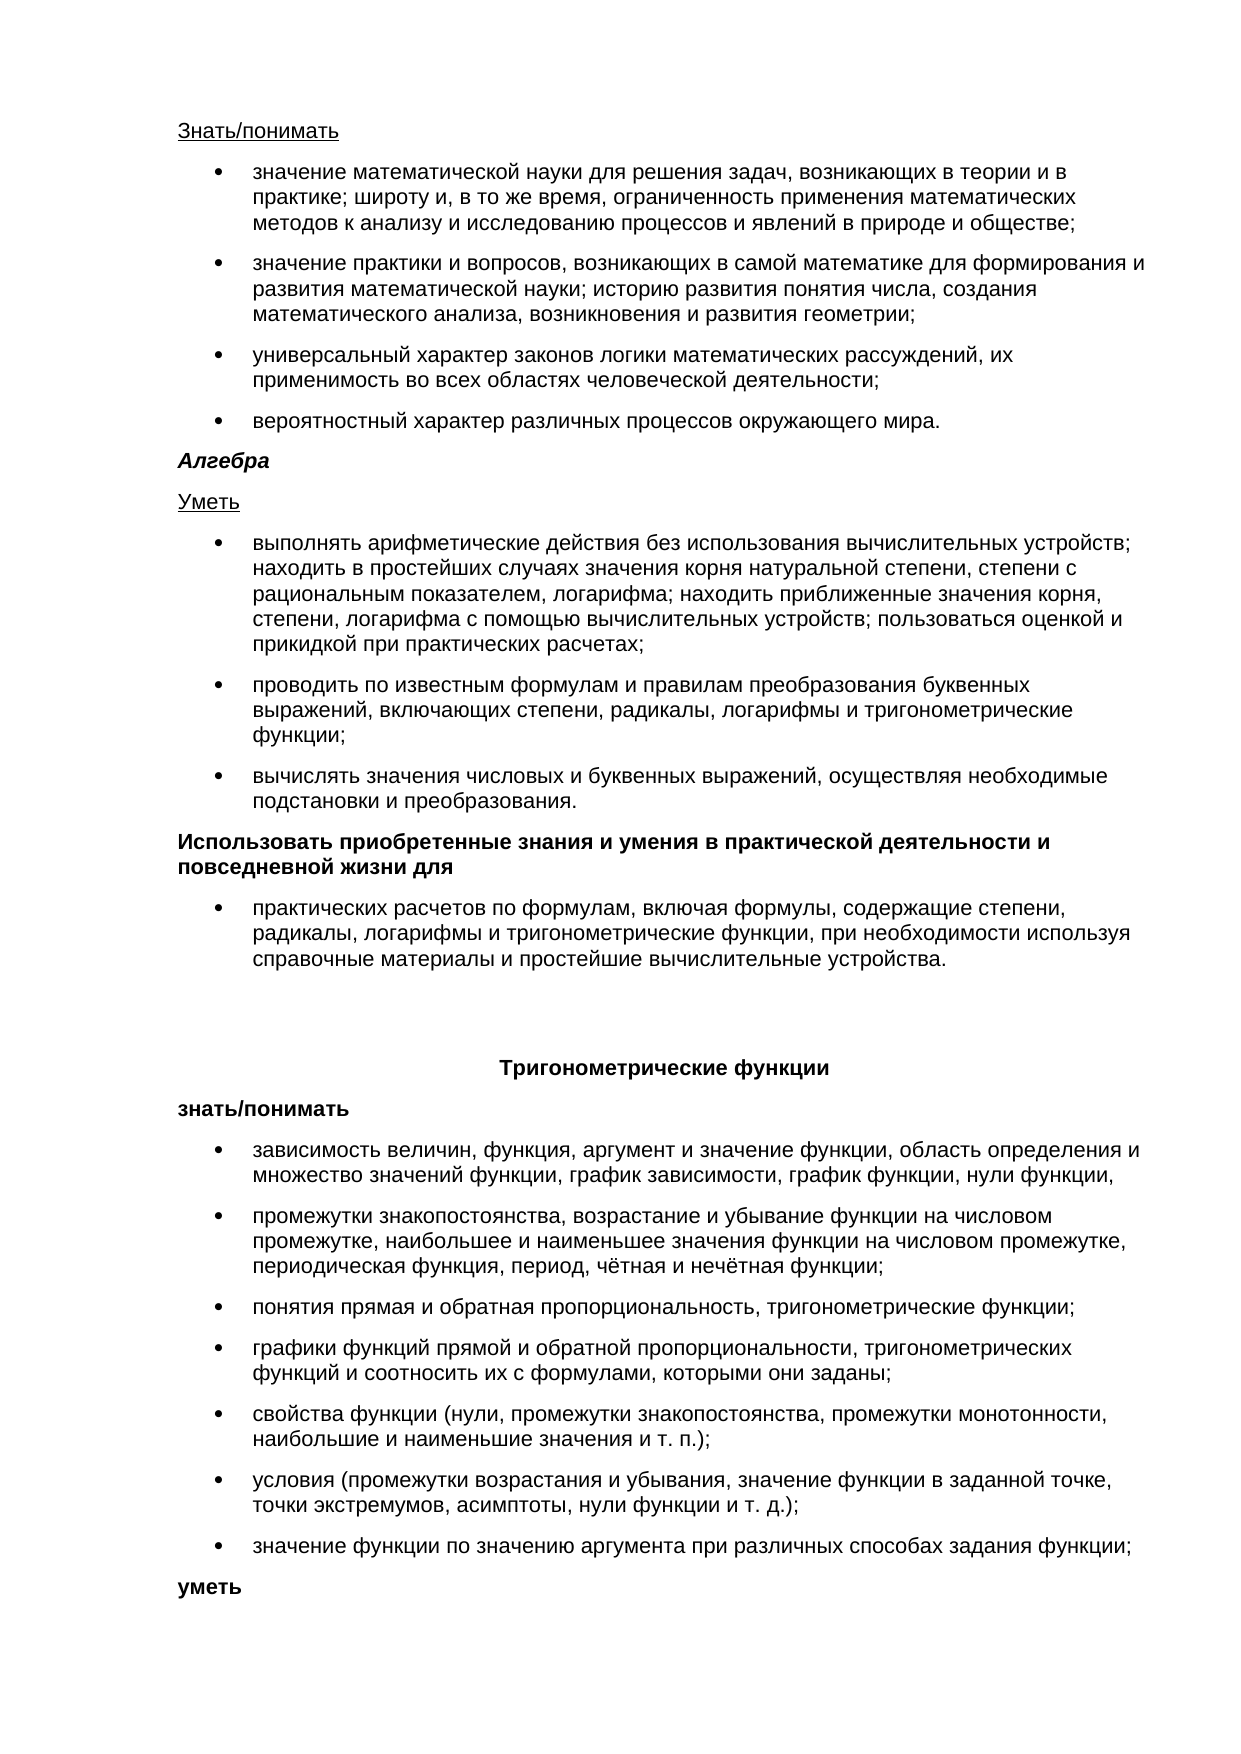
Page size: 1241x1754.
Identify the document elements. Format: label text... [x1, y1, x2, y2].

text Тригонометрические функции [177, 1055, 1152, 1080]
list выполнять арифметические действия без использования вычислительных устройств; находить в простейших случаях значения корня натуральной степени, степени с рациональным показателем, логарифма; находить приближенные значения корня, степени, логарифма с помощью вычислительных устройств; пользоваться оценкой и прикидкой при практических расчетах; [215, 530, 1152, 656]
text знать/понимать [177, 1096, 1152, 1121]
list значение функции по значению аргумента при различных способах задания функции; [215, 1533, 1152, 1558]
list графики функций прямой и обратной пропорциональности, тригонометрических функций и соотносить их с формулами, которыми они заданы; [215, 1335, 1152, 1385]
list значение математической науки для решения задач, возникающих в теории и в практике; широту и, в то же время, ограниченность применения математических методов к анализу и исследованию процессов и явлений в природе и обществе; [215, 159, 1152, 234]
list практических расчетов по формулам, включая формулы, содержащие степени, радикалы, логарифмы и тригонометрические функции, при необходимости используя справочные материалы и простейшие вычислительные устройства. [215, 895, 1152, 971]
text Использовать приобретенные знания и умения в практической деятельности и повседневной жизни для [177, 829, 1152, 879]
list свойства функции (нули, промежутки знакопостоянства, промежутки монотонности, наибольшие и наименьшие значения и т. п.); [215, 1401, 1152, 1451]
list значение практики и вопросов, возникающих в самой математике для формирования и развития математической науки; историю развития понятия числа, создания математического анализа, возникновения и развития геометрии; [215, 250, 1152, 326]
list условия (промежутки возрастания и убывания, значение функции в заданной точке, точки экстремумов, асимптоты, нули функции и т. д.); [215, 1467, 1152, 1517]
list промежутки знакопостоянства, возрастание и убывание функции на числовом промежутке, наибольшее и наименьшее значения функции на числовом промежутке, периодическая функция, период, чётная и нечётная функции; [215, 1203, 1152, 1278]
list зависимость величин, функция, аргумент и значение функции, область определения и множество значений функции, график зависимости, график функции, нули функции, [215, 1137, 1152, 1187]
list вероятностный характер различных процессов окружающего мира. [215, 407, 1152, 433]
text Алгебра [177, 448, 1152, 473]
text Уметь [177, 489, 1152, 514]
text Знать/понимать [177, 118, 1152, 143]
text уметь [177, 1574, 1152, 1599]
list понятия прямая и обратная пропорциональность, тригонометрические функции; [215, 1294, 1152, 1319]
list универсальный характер законов логики математических рассуждений, их применимость во всех областях человеческой деятельности; [215, 341, 1152, 392]
list вычислять значения числовых и буквенных выражений, осуществляя необходимые подстановки и преобразования. [215, 763, 1152, 813]
list проводить по известным формулам и правилам преобразования буквенных выражений, включающих степени, радикалы, логарифмы и тригонометрические функции; [215, 672, 1152, 747]
